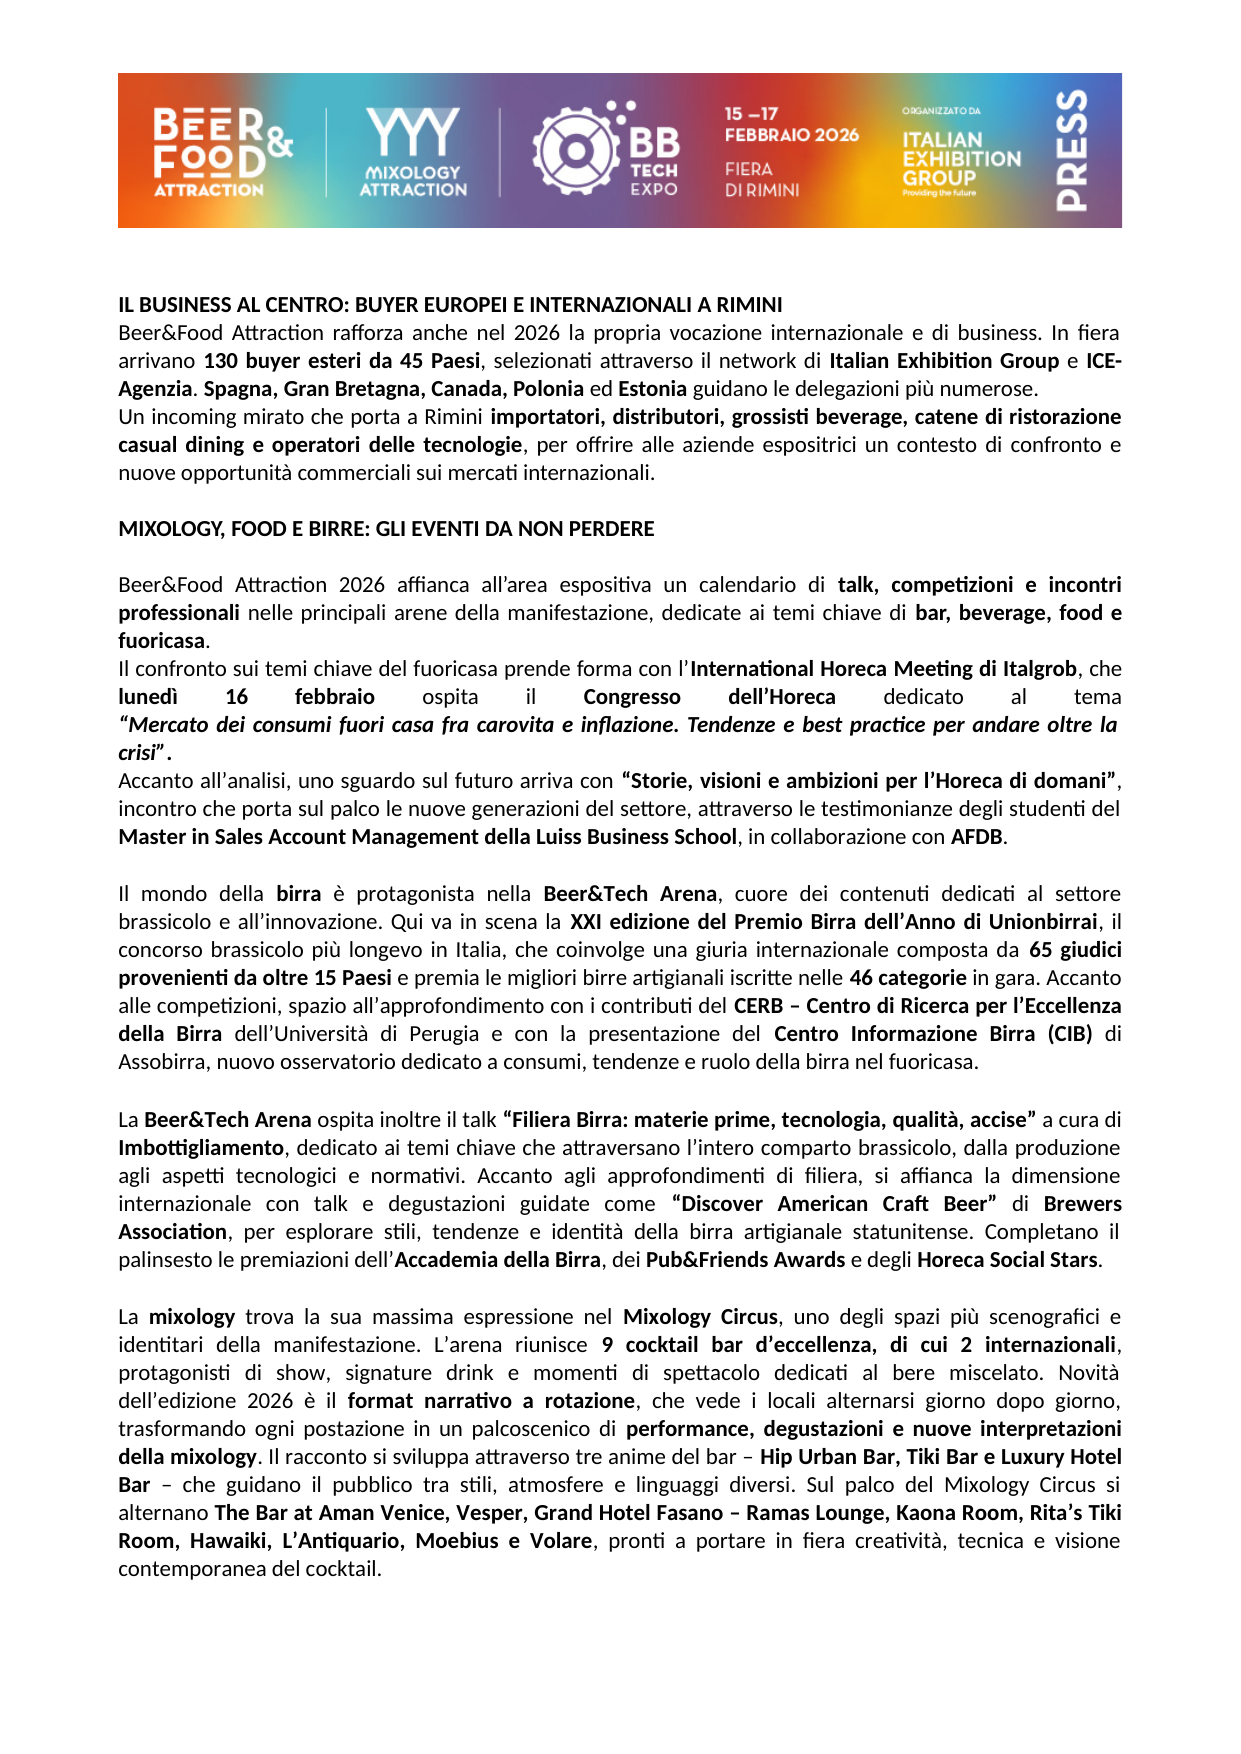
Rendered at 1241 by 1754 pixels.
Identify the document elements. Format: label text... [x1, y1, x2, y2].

text Un incoming mirato che porta a Rimini importatori, distributori, grossisti beverage, catene di ristorazione casual dining e operatori delle tecnologie, per offrire alle aziende espositrici un contesto di confronto e nuove opportunità commerciali sui mercati internazionali. [118, 402, 1122, 486]
text MIXOLOGY, FOOD E BIRRE: GLI EVENTI DA NON PERDERE [118, 514, 1122, 542]
text Accanto all’analisi, uno sguardo sul futuro arriva con “Storie, visioni e ambizioni per l’Horeca di domani”, incontro che porta sul palco le nuove generazioni del settore, attraverso le testimonianze degli studenti del Master in Sales Account Management della Luiss Business School, in collaborazione con AFDB. [118, 766, 1122, 850]
text La Beer&Tech Arena ospita inoltre il talk “Filiera Birra: materie prime, tecnologia, qualità, accise” a cura di Imbottigliamento, dedicato ai temi chiave che attraversano l’intero comparto brassicolo, dalla produzione agli aspetti tecnologici e normativi. Accanto agli approfondimenti di filiera, si affianca la dimensione internazionale con talk e degustazioni guidate come “Discover American Craft Beer” di Brewers Association, per esplorare stili, tendenze e identità della birra artigianale statunitense. Completano il palinsesto le premiazioni dell’Accademia della Birra, dei Pub&Friends Awards e degli Horeca Social Stars. [118, 1105, 1122, 1273]
picture [118, 73, 1123, 228]
text Il mondo della birra è protagonista nella Beer&Tech Arena, cuore dei contenuti dedicati al settore brassicolo e all’innovazione. Qui va in scena la XXI edizione del Premio Birra dell’Anno di Unionbirrai, il concorso brassicolo più longevo in Italia, che coinvolge una giuria internazionale composta da 65 giudici provenienti da oltre 15 Paesi e premia le migliori birre artigianali iscritte nelle 46 categorie in gara. Accanto alle competizioni, spazio all’approfondimento con i contributi del CERB – Centro di Ricerca per l’Eccellenza della Birra dell’Università di Perugia e con la presentazione del Centro Informazione Birra (CIB) di Assobirra, nuovo osservatorio dedicato a consumi, tendenze e ruolo della birra nel fuoricasa. [118, 879, 1122, 1076]
text Beer&Food Attraction 2026 affianca all’area espositiva un calendario di talk, competizioni e incontri professionali nelle principali arene della manifestazione, dedicate ai temi chiave di bar, beverage, food e fuoricasa. [118, 570, 1122, 654]
text Beer&Food Attraction rafforza anche nel 2026 la propria vocazione internazionale e di business. In fiera arrivano 130 buyer esteri da 45 Paesi, selezionati attraverso il network di Italian Exhibition Group e ICE-Agenzia. Spagna, Gran Bretagna, Canada, Polonia ed Estonia guidano le delegazioni più numerose. [118, 318, 1122, 402]
text La mixology trova la sua massima espressione nel Mixology Circus, uno degli spazi più scenografici e identitari della manifestazione. L’arena riunisce 9 cocktail bar d’eccellenza, di cui 2 internazionali, protagonisti di show, signature drink e momenti di spettacolo dedicati al bere miscelato. Novità dell’edizione 2026 è il format narrativo a rotazione, che vede i locali alternarsi giorno dopo giorno, trasformando ogni postazione in un palcoscenico di performance, degustazioni e nuove interpretazioni della mixology. Il racconto si sviluppa attraverso tre anime del bar – Hip Urban Bar, Tiki Bar e Luxury Hotel Bar – che guidano il pubblico tra stili, atmosfere e linguaggi diversi. Sul palco del Mixology Circus si alternano The Bar at Aman Venice, Vesper, Grand Hotel Fasano – Ramas Lounge, Kaona Room, Rita’s Tiki Room, Hawaiki, L’Antiquario, Moebius e Volare, pronti a portare in fiera creatività, tecnica e visione contemporanea del cocktail. [118, 1302, 1122, 1582]
text Il confronto sui temi chiave del fuoricasa prende forma con l’International Horeca Meeting di Italgrob, che lunedì 16 febbraio ospita il Congresso dell’Horeca dedicato al tema “Mercato dei consumi fuori casa fra carovita e inflazione. Tendenze e best practice per andare oltre la crisi”. [118, 654, 1122, 766]
text IL BUSINESS AL CENTRO: BUYER EUROPEI E INTERNAZIONALI A RIMINI [118, 290, 1122, 318]
